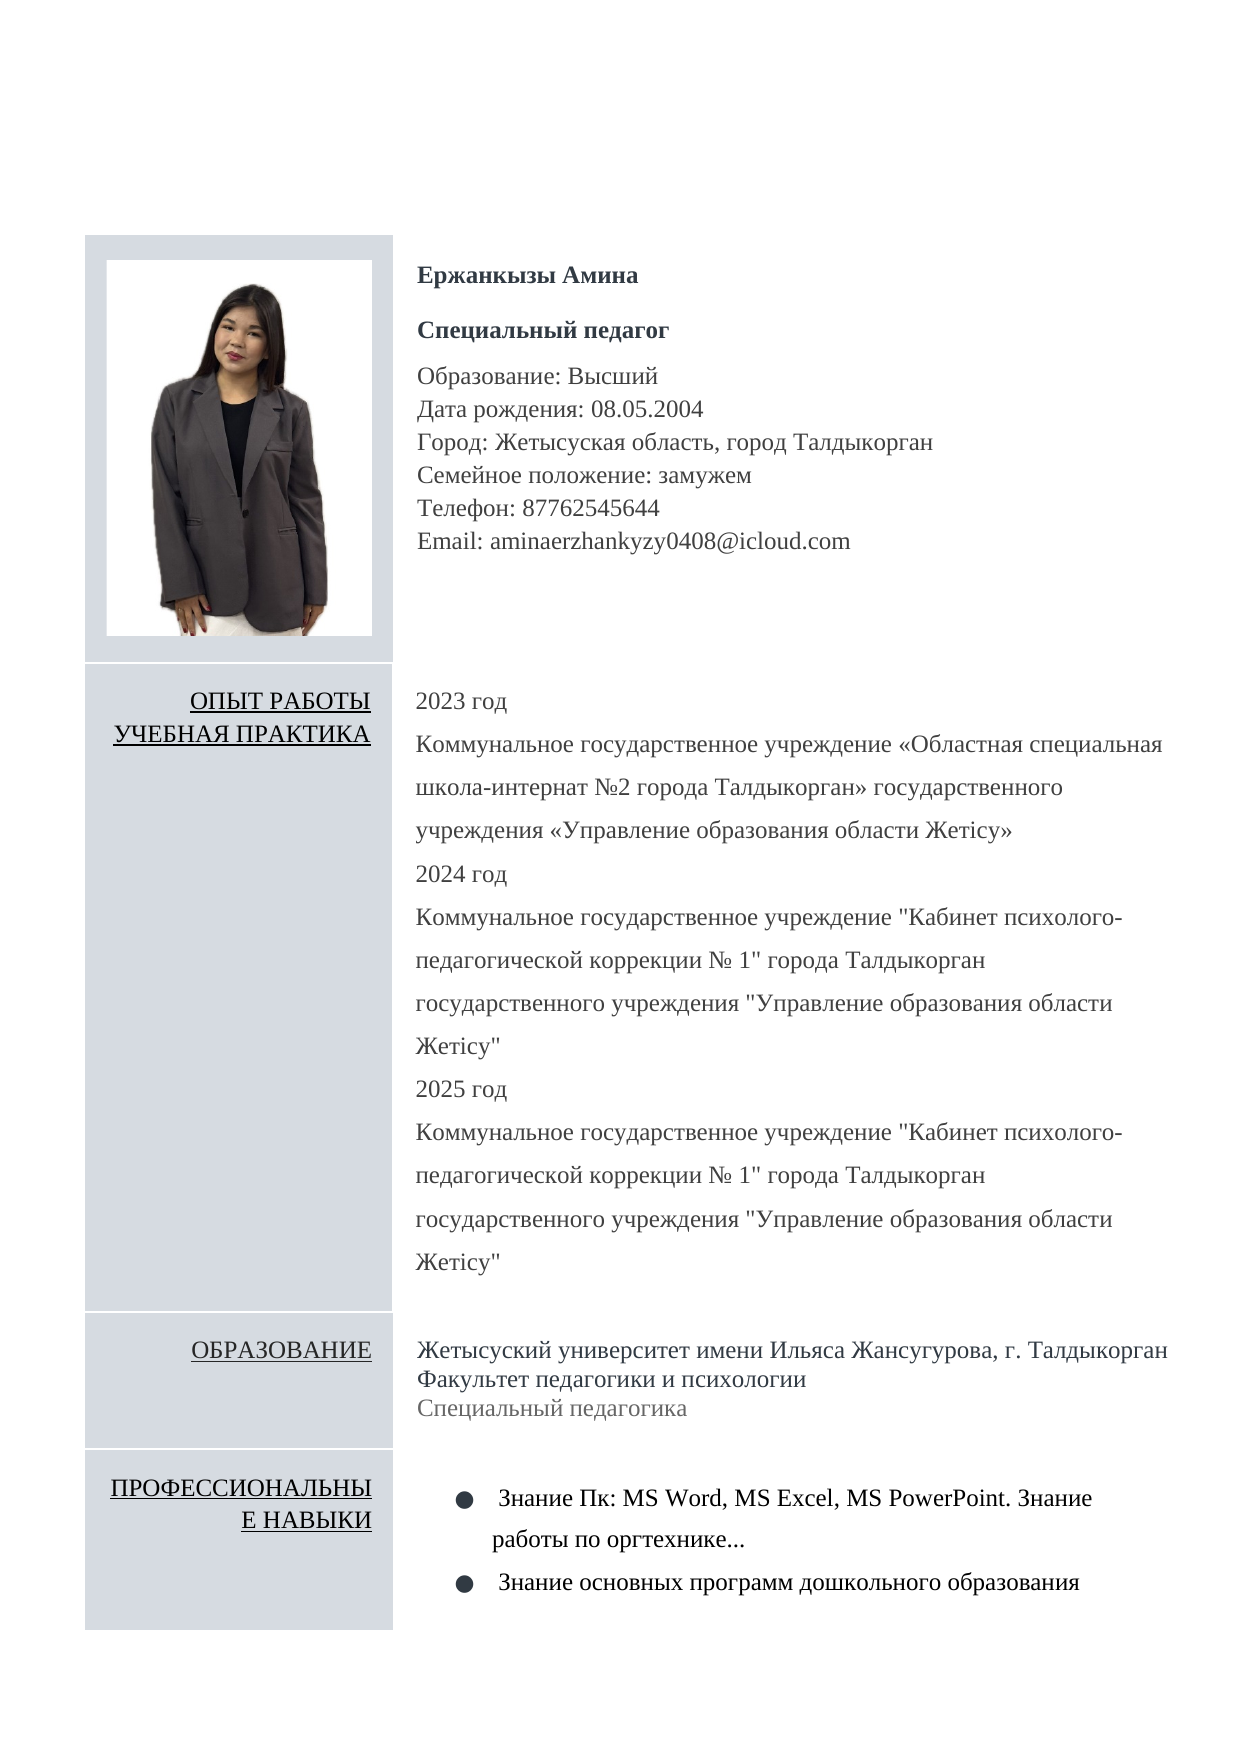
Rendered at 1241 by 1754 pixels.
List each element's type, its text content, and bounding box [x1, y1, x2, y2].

table_cell 2023 год Коммунальное государственное учреждение «Областная специальная школа-интернат №2 города Талдыкорган» государственного учреждения «Управление образования области Жетісу» 2024 год Коммунальное государственное учреждение "Кабинет психолого-педагогической коррекции № 1" города Талдыкорган государственного учреждения "Управление образования области Жетісу" 2025 год Коммунальное государственное учреждение "Кабинет психолого-педагогической коррекции № 1" города Талдыкорган государственного учреждения "Управление образования области Жетісу" [394, 664, 1194, 1311]
picture [106, 260, 372, 636]
table_cell ОПЫТ РАБОТЫ УЧЕБНАЯ ПРАКТИКА [85, 664, 392, 1311]
table_header [85, 235, 393, 662]
table_cell ОБРАЗОВАНИЕ [85, 1313, 393, 1448]
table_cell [395, 1450, 1194, 1630]
table_cell Жетысуский университет имени Ильяса Жансугурова, г. Талдыкорган Факультет педагогики и психологии Специальный педагогика [395, 1313, 1194, 1448]
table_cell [85, 1450, 393, 1630]
table_header Ержанкызы Амина Специальный педагог Образование: Высший Дата рождения: 08.05.2004 Город: Жетысуская область, город Талдыкорган Семейное положение: замужем Телефон: 87762545644 Email: aminaerzhankyzy0408@icloud.com [395, 238, 1194, 662]
